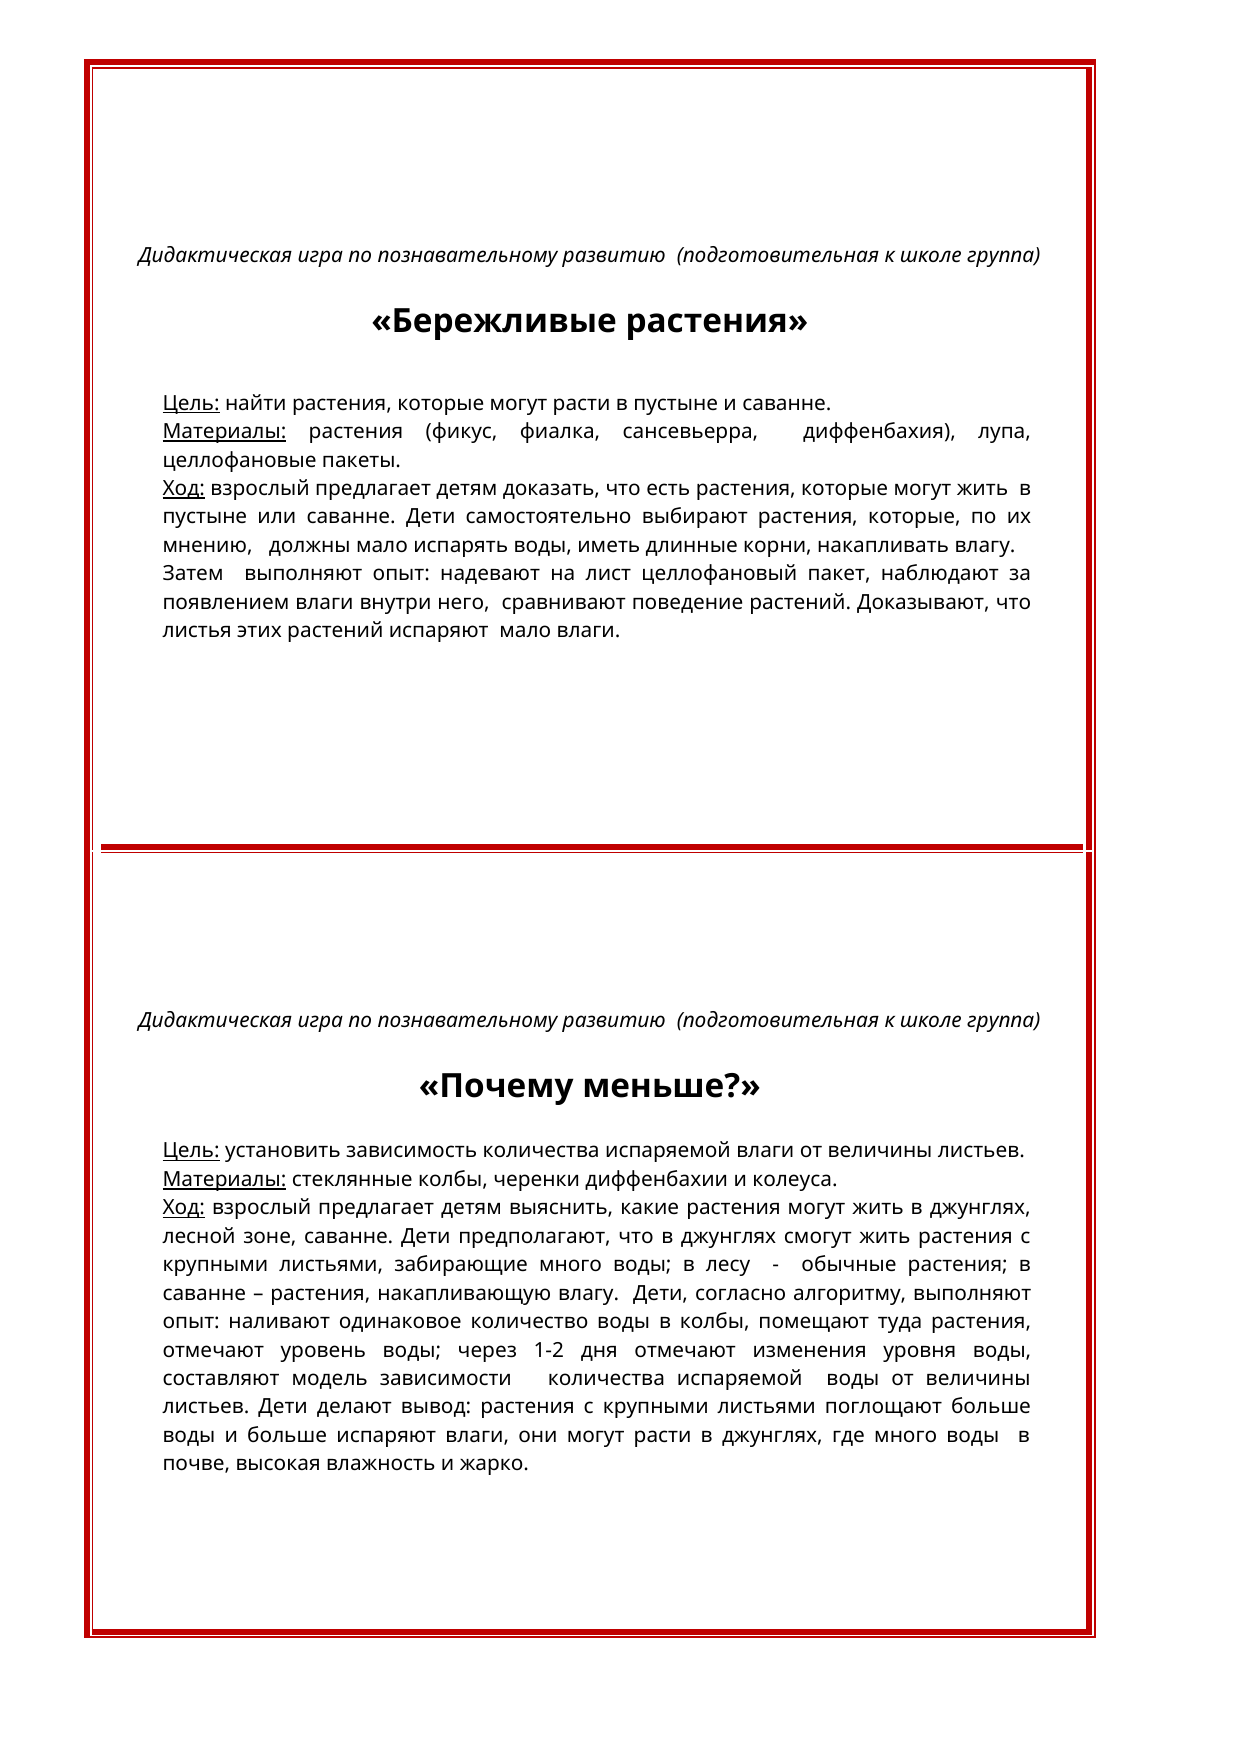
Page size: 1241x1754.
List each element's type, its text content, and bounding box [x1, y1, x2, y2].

table_cell Дидактическая игра по познавательному развитию (подготовительная к школе группа) «Почему меньше?» Цель: установить зависимость количества испаряемой влаги от величины листьев. Материалы: стеклянные колбы, черенки диффенбахии и колеуса. Ход: взрослый предлагает детям выяснить, какие растения могут жить в джунглях, лесной зоне, саванне. Дети предполагают, что в джунглях смогут жить растения с крупными листьями, забирающие много воды; в лесу - обычные растения; в саванне – растения, накапливающую влагу. Дети, согласно алгоритму, выполняют опыт: наливают одинаковое количество воды в колбы, помещают туда растения, отмечают уровень воды; через 1-2 дня отмечают изменения уровня воды, составляют модель зависимости количества испаряемой воды от величины листьев. Дети делают вывод: растения с крупными листьями поглощают больше воды и больше испаряют влаги, они могут расти в джунглях, где много воды в почве, высокая влажность и жарко. [90, 844, 1091, 1628]
table_cell Дидактическая игра по познавательному развитию (подготовительная к школе группа) «Бережливые растения» Цель: найти растения, которые могут расти в пустыне и саванне. Материалы: растения (фикус, фиалка, сансевьерра, диффенбахия), лупа, целлофановые пакеты. Ход: взрослый предлагает детям доказать, что есть растения, которые могут жить в пустыне или саванне. Дети самостоятельно выбирают растения, которые, по их мнению, должны мало испарять воды, иметь длинные корни, накапливать влагу. Затем выполняют опыт: надевают на лист целлофановый пакет, наблюдают за появлением влаги внутри него, сравнивают поведение растений. Доказывают, что листья этих растений испаряют мало влаги. [93, 69, 1086, 844]
